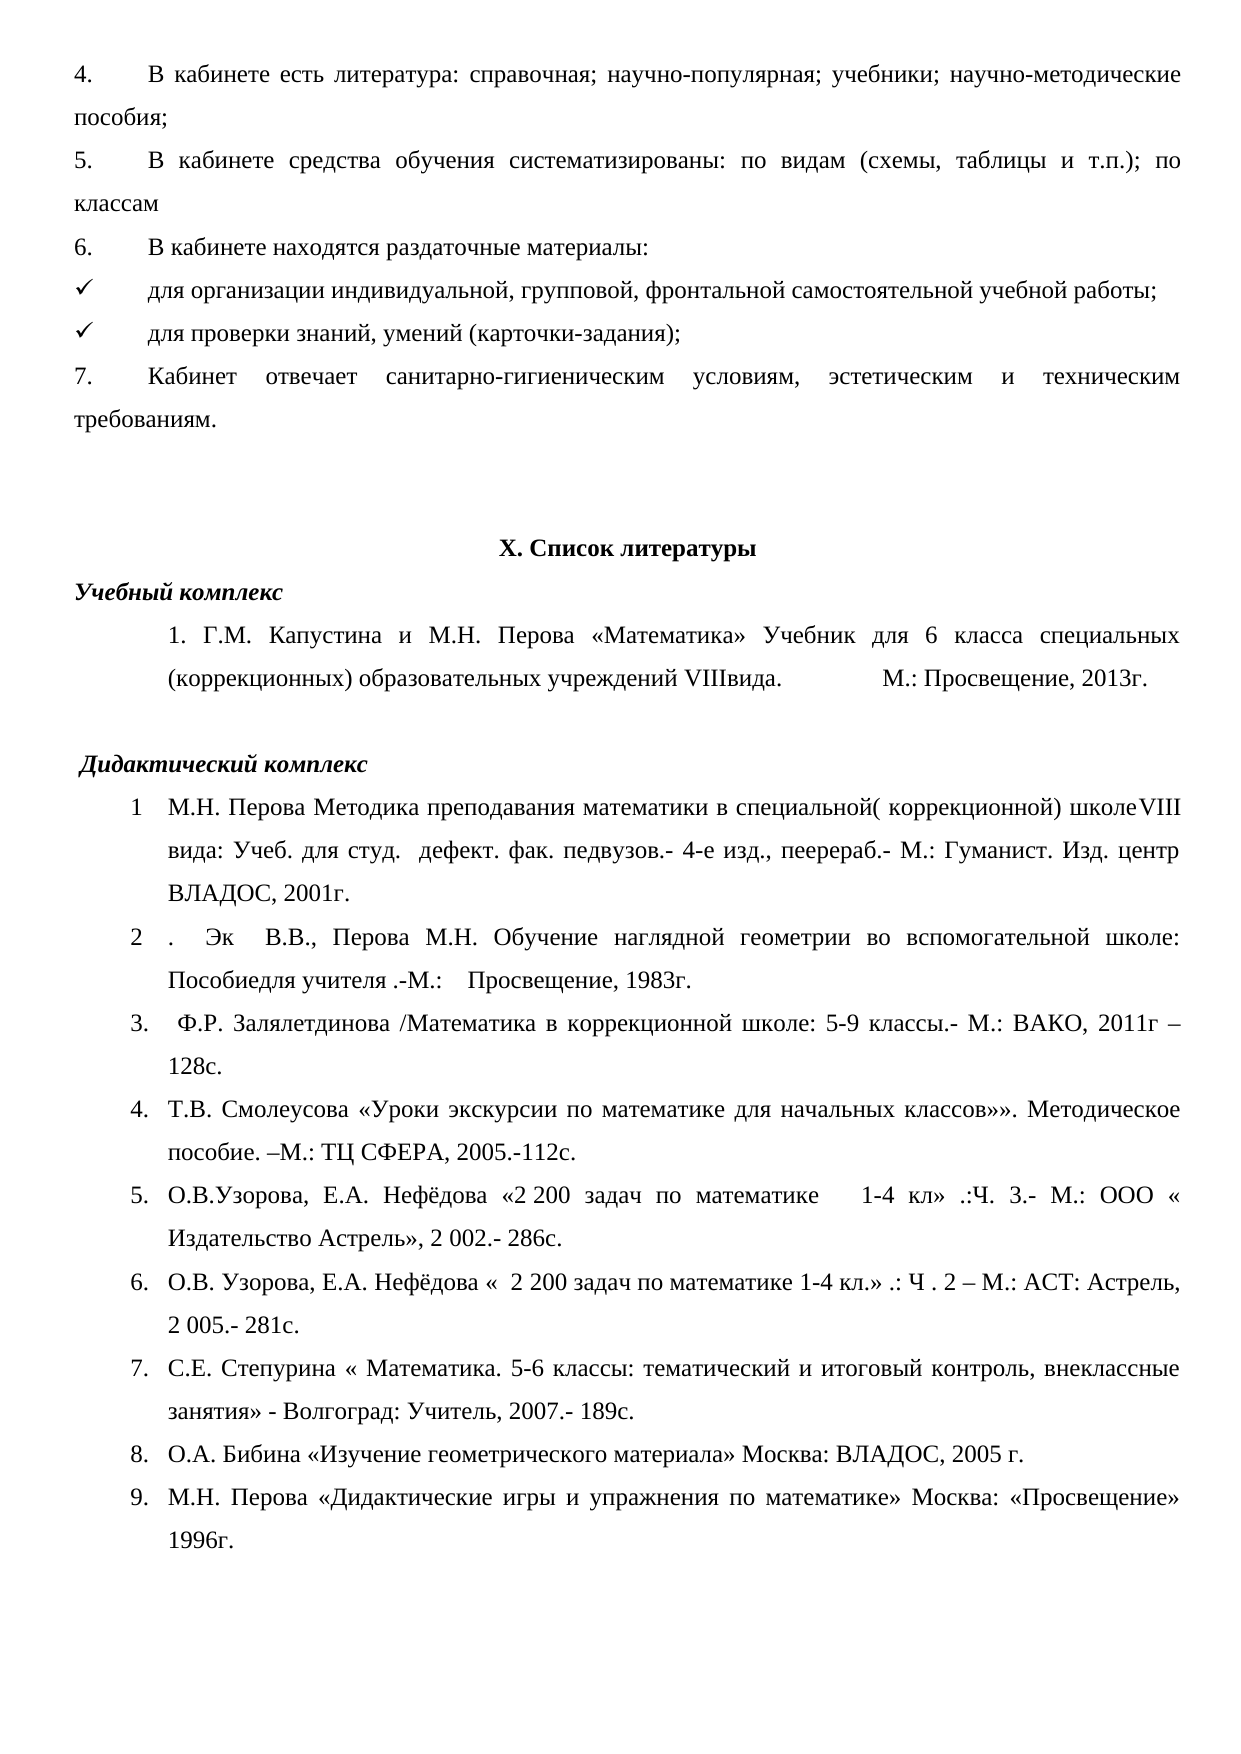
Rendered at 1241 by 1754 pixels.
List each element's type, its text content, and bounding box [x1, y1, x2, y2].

text Дидактический комплекс [74, 749, 1181, 778]
list Т.В. Смолеусова «Уроки экскурсии по математике для начальных классов»». Методическое пособие. –М.: ТЦ СФЕРА, 2005.-112с. [130, 1094, 1181, 1166]
list М.Н. Перова Методика преподавания математики в специальной( коррекционной) школеVIII вида: Учеб. для студ. дефект. фак. педвузов.- 4-е изд., пеерераб.- М.: Гуманист. Изд. центр ВЛАДОС, 2001г. [130, 792, 1181, 907]
list Кабинет отвечает санитарно-гигиеническим условиям, эстетическим и техническим требованиям. [74, 361, 1181, 433]
list О.В.Узорова, Е.А. Нефёдова «2 200 задач по математике 1-4 кл» .:Ч. 3.- М.: ООО « Издательство Астрель», 2 002.- 286с. [130, 1180, 1181, 1252]
text 1. Г.М. Капустина и М.Н. Перова «Математика» Учебник для 6 класса специальных (коррекционных) образовательных учреждений VIIIвида. М.: Просвещение, 2013г. [168, 620, 1181, 692]
list О.В. Узорова, Е.А. Нефёдова « 2 200 задач по математике 1-4 кл.» .: Ч . 2 – М.: АСТ: Астрель, 2 005.- 281с. [130, 1267, 1181, 1338]
list Ф.Р. Залялетдинова /Математика в коррекционной школе: 5-9 классы.- М.: ВАКО, 2011г – 128с. [130, 1008, 1181, 1080]
list М.Н. Перова «Дидактические игры и упражнения по математике» Москва: «Просвещение» 1996г. [130, 1482, 1181, 1554]
list для проверки знаний, умений (карточки-задания); [74, 318, 1181, 347]
list для организации индивидуальной, групповой, фронтальной самостоятельной учебной работы; [74, 275, 1181, 303]
list В кабинете находятся раздаточные материалы: [74, 232, 1181, 260]
list В кабинете есть литература: справочная; научно-популярная; учебники; научно-методические пособия; [74, 59, 1181, 131]
text X. Cписок литературы [74, 533, 1181, 562]
text Учебный комплекс [74, 577, 1181, 605]
list . Эк В.В., Перова М.Н. Обучение наглядной геометрии во вспомогательной школе: Пособиедля учителя .-М.: Просвещение, 1983г. [130, 922, 1181, 993]
list О.А. Бибина «Изучение геометрического материала» Москва: ВЛАДОС, 2005 г. [130, 1439, 1181, 1468]
list С.Е. Степурина « Математика. 5-6 классы: тематический и итоговый контроль, внеклассные занятия» - Волгоград: Учитель, 2007.- 189с. [130, 1353, 1181, 1425]
list В кабинете средства обучения систематизированы: по видам (схемы, таблицы и т.п.); по классам [74, 145, 1181, 217]
